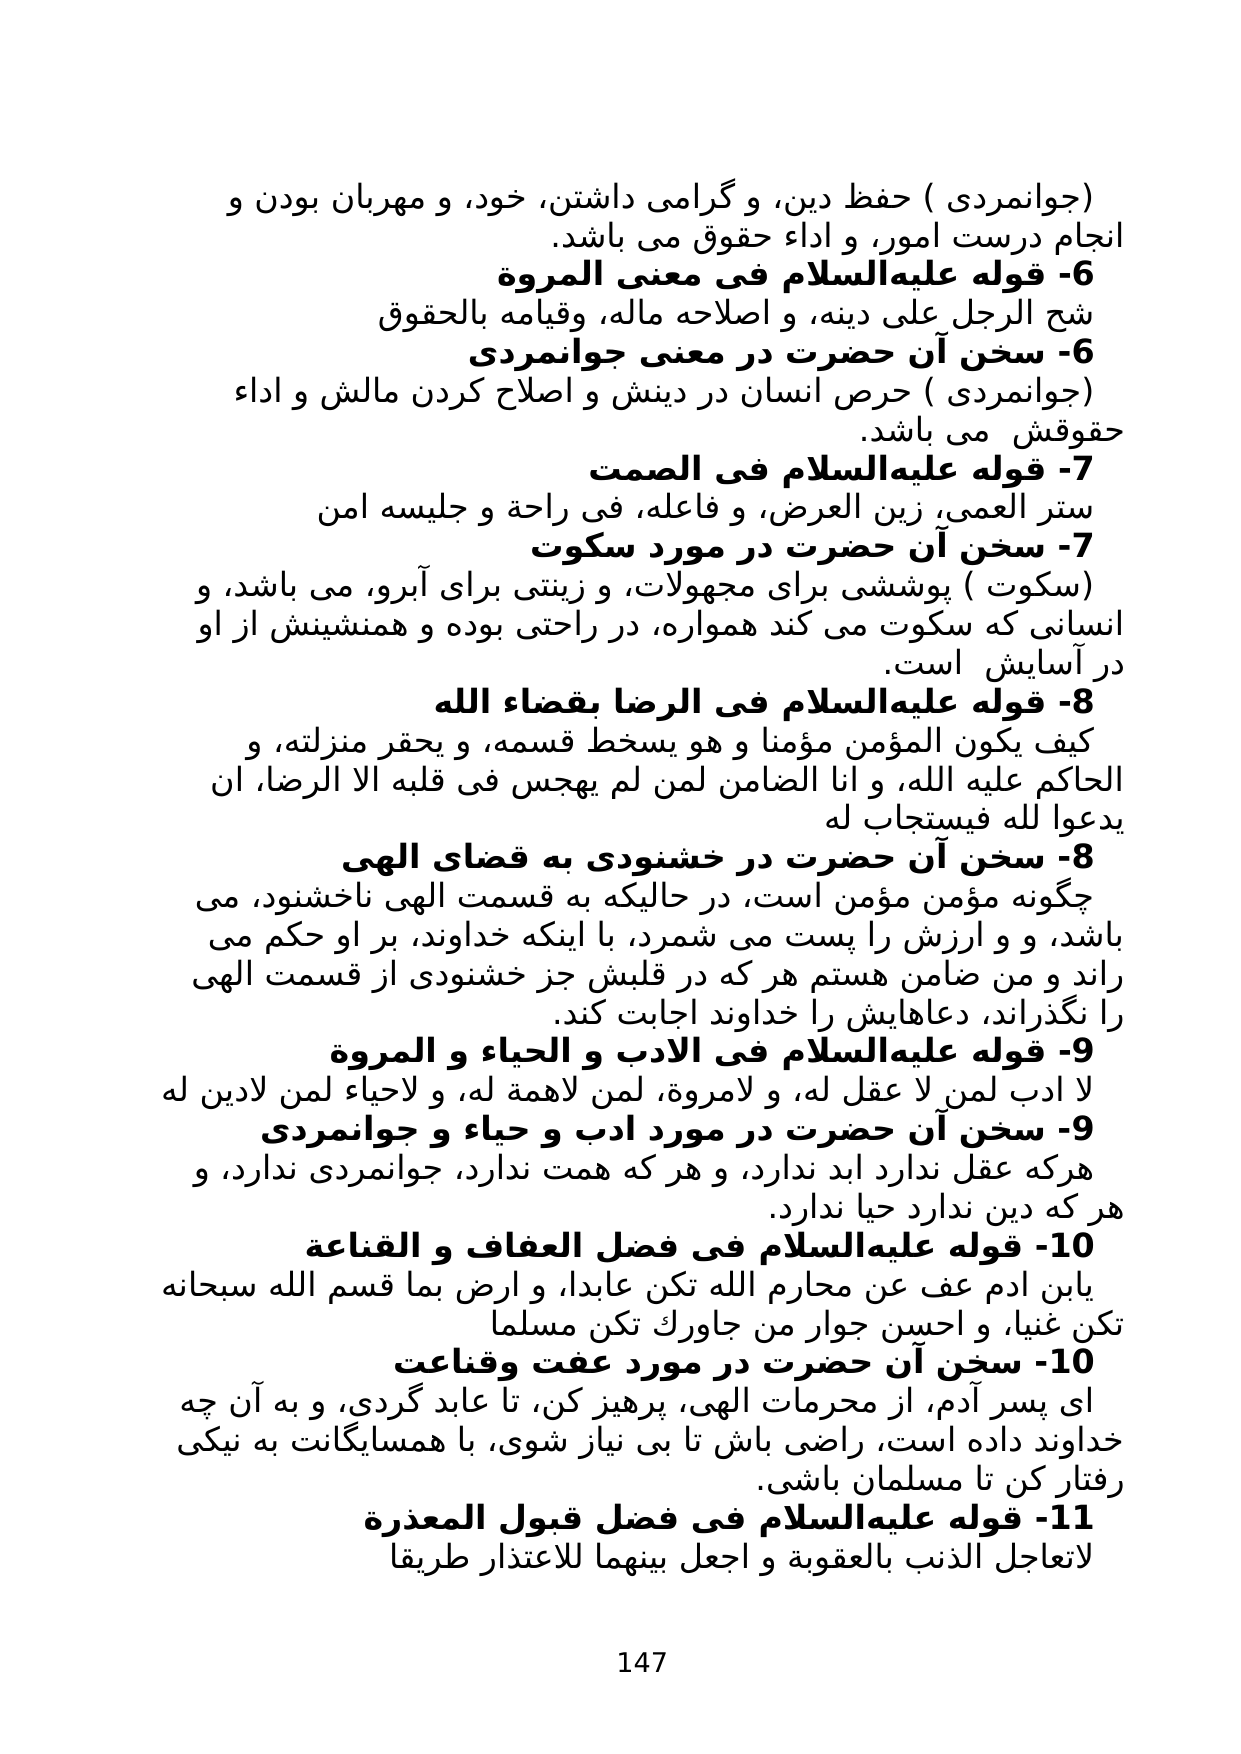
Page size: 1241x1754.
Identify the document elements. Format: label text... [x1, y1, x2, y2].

text 10- سخن آن حضرت در مورد عفت وقناعت [159, 1343, 1125, 1382]
text 8- سخن آن حضرت در خشنودى به قضاى الهى [159, 838, 1125, 877]
text (جوانمردى ) حفظ دين، و گرامى داشتن، خود، و مهربان بودن و انجام درست امور، و اداء حقوق مى باشد. [159, 177, 1125, 255]
text 9- قوله عليه‌السلام فى الادب و الحياء و المروة [159, 1032, 1125, 1071]
text 6- سخن آن حضرت در معنى جوانمردى [159, 333, 1125, 371]
text 11- قوله عليه‌السلام فى فضل قبول المعذرة [159, 1498, 1125, 1537]
text 8- قوله عليه‌السلام فى الرضا بقضاء الله [159, 682, 1125, 721]
text (سكوت ) پوششى براى مجهولات، و زينتى براى آبرو، مى باشد، و انسانى كه سكوت مى كند همواره، در راحتى بوده و همنشينش از او در آسايش ‍ است. [159, 566, 1125, 682]
text هركه عقل ندارد ابد ندارد، و هر كه همت ندارد، جوانمردى ندارد، و هر كه دين ندارد حيا ندارد. [159, 1148, 1125, 1226]
text 6- قوله عليه‌السلام فى معنى المروة [159, 255, 1125, 294]
text 9- سخن آن حضرت در مورد ادب و حياء و جوانمردى [159, 1110, 1125, 1148]
text 7- قوله عليه‌السلام فى الصمت [159, 449, 1125, 488]
text اى پسر آدم، از محرمات الهى، پرهيز كن، تا عابد گردى، و به آن چه خداوند داده است، راضى باش تا بى نياز شوى، با همسايگانت به نيكى رفتار كن تا مسلمان باشى. [159, 1382, 1125, 1498]
text چگونه مؤمن مؤمن است، در حاليكه به قسمت الهى ناخشنود، مى باشد، و و ارزش را پست مى شمرد، با اينكه خداوند، بر او حكم مى راند و من ضامن هستم هر كه در قلبش جز خشنودى از قسمت الهى را نگذراند، دعاهايش را خداوند اجابت كند. [159, 877, 1125, 1032]
text 10- قوله عليه‌السلام فى فضل العفاف و القناعة [159, 1226, 1125, 1265]
text 7- سخن آن حضرت در مورد سكوت [159, 527, 1125, 566]
text لاتعاجل الذنب بالعقوبة و اجعل بينهما للاعتذار طريقا [159, 1537, 1125, 1576]
text (جوانمردى ) حرص انسان در دينش و اصلاح كردن مالش و اداء حقوقش ‍ مى باشد. [159, 371, 1125, 449]
text ستر العمى، زين العرض، و فاعله، فى راحة و جليسه امن [159, 488, 1125, 527]
text يابن ادم عف عن محارم الله تكن عابدا، و ارض بما قسم الله سبحانه تكن غنيا، و احسن جوار من جاورك تكن مسلما [159, 1265, 1125, 1343]
text كيف يكون المؤمن مؤمنا و هو يسخط قسمه، و يحقر منزلته، و الحاكم عليه الله، و انا الضامن لمن لم يهجس فى قلبه الا الرضا، ان يدعوا لله فيستجاب له [159, 721, 1125, 838]
text شح الرجل على دينه، و اصلاحه ماله، وقيامه بالحقوق [159, 294, 1125, 333]
text لا ادب لمن لا عقل له، و لامروة، لمن لاهمة له، و لاحياء لمن لادين له [159, 1071, 1125, 1110]
